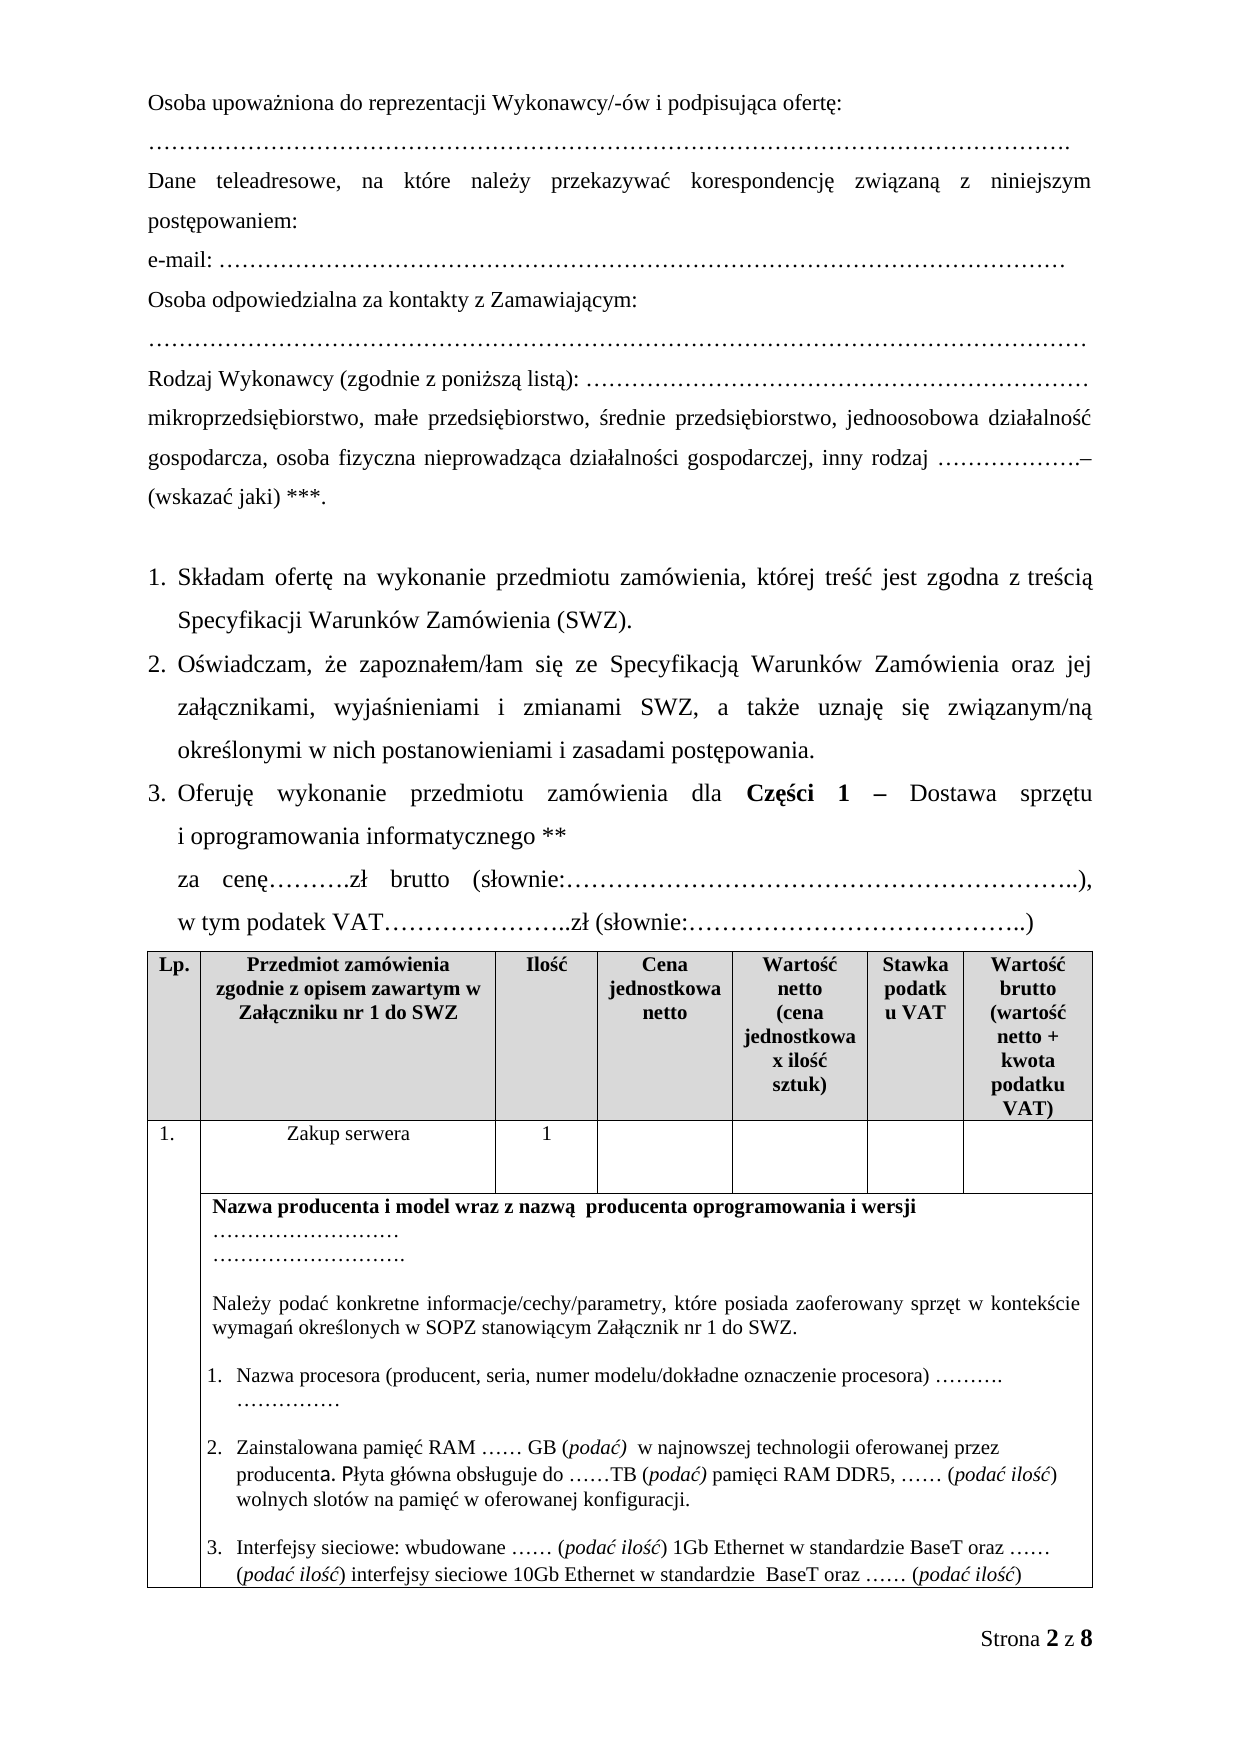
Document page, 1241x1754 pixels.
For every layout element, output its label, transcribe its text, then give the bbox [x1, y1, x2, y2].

table_header Cena jednostkowa netto [598, 952, 732, 1120]
text Osoba odpowiedzialna za kontakty z Zamawiającym: [148, 286, 1093, 312]
list za cenę……….zł brutto (słownie:……………………………………………………..), w tym podatek VAT…………………..zł (słownie:…………………………………..) [177, 864, 1093, 936]
table_cell Zakup serwera [201, 1121, 495, 1193]
table_cell 1. [148, 1121, 200, 1587]
text …………………………………………………………………………………………………………. [148, 128, 1093, 154]
table_cell [598, 1121, 732, 1193]
table_header Przedmiot zamówienia zgodnie z opisem zawartym w Załączniku nr 1 do SWZ [201, 952, 495, 1120]
table_cell [733, 1121, 867, 1193]
text Dane teleadresowe, na które należy przekazywać korespondencję związaną z niniejszym postępowaniem: [148, 168, 1093, 233]
table_cell [964, 1121, 1092, 1193]
table_header Stawka podatku VAT [868, 952, 963, 1120]
table_header Wartość netto (cena jednostkowa x ilość sztuk) [733, 952, 867, 1120]
table_header Ilość [496, 952, 597, 1120]
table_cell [201, 1194, 1092, 1587]
list Oferuję wykonanie przedmiotu zamówienia dla Części 1 – Dostawa sprzętu i oprogramowania informatycznego ** [148, 778, 1093, 850]
table_header Wartość brutto (wartość netto + kwota podatku VAT) [964, 952, 1092, 1120]
text Osoba upoważniona do reprezentacji Wykonawcy/-ów i podpisująca ofertę: [148, 89, 1093, 115]
table_cell 1 [496, 1121, 597, 1193]
text Rodzaj Wykonawcy (zgodnie z poniższą listą): ………………………………………………………… [148, 365, 1093, 391]
text …………………………………………………………………………………………………………… [148, 326, 1093, 352]
list Składam ofertę na wykonanie przedmiotu zamówienia, której treść jest zgodna z treścią Specyfikacji Warunków Zamówienia (SWZ). [148, 562, 1093, 634]
list Oświadczam, że zapoznałem/łam się ze Specyfikacją Warunków Zamówienia oraz jej załącznikami, wyjaśnieniami i zmianami SWZ, a także uznaję się związanym/ną określonymi w nich postanowieniami i zasadami postępowania. [148, 649, 1093, 764]
text mikroprzedsiębiorstwo, małe przedsiębiorstwo, średnie przedsiębiorstwo, jednoosobowa działalność gospodarcza, osoba fizyczna nieprowadząca działalności gospodarczej, inny rodzaj ……………….– (wskazać jaki) ***. [148, 404, 1093, 510]
table_header Lp. [148, 952, 200, 1120]
table_cell [868, 1121, 963, 1193]
text e-mail: ………………………………………………………………………………………………… [148, 247, 1093, 273]
